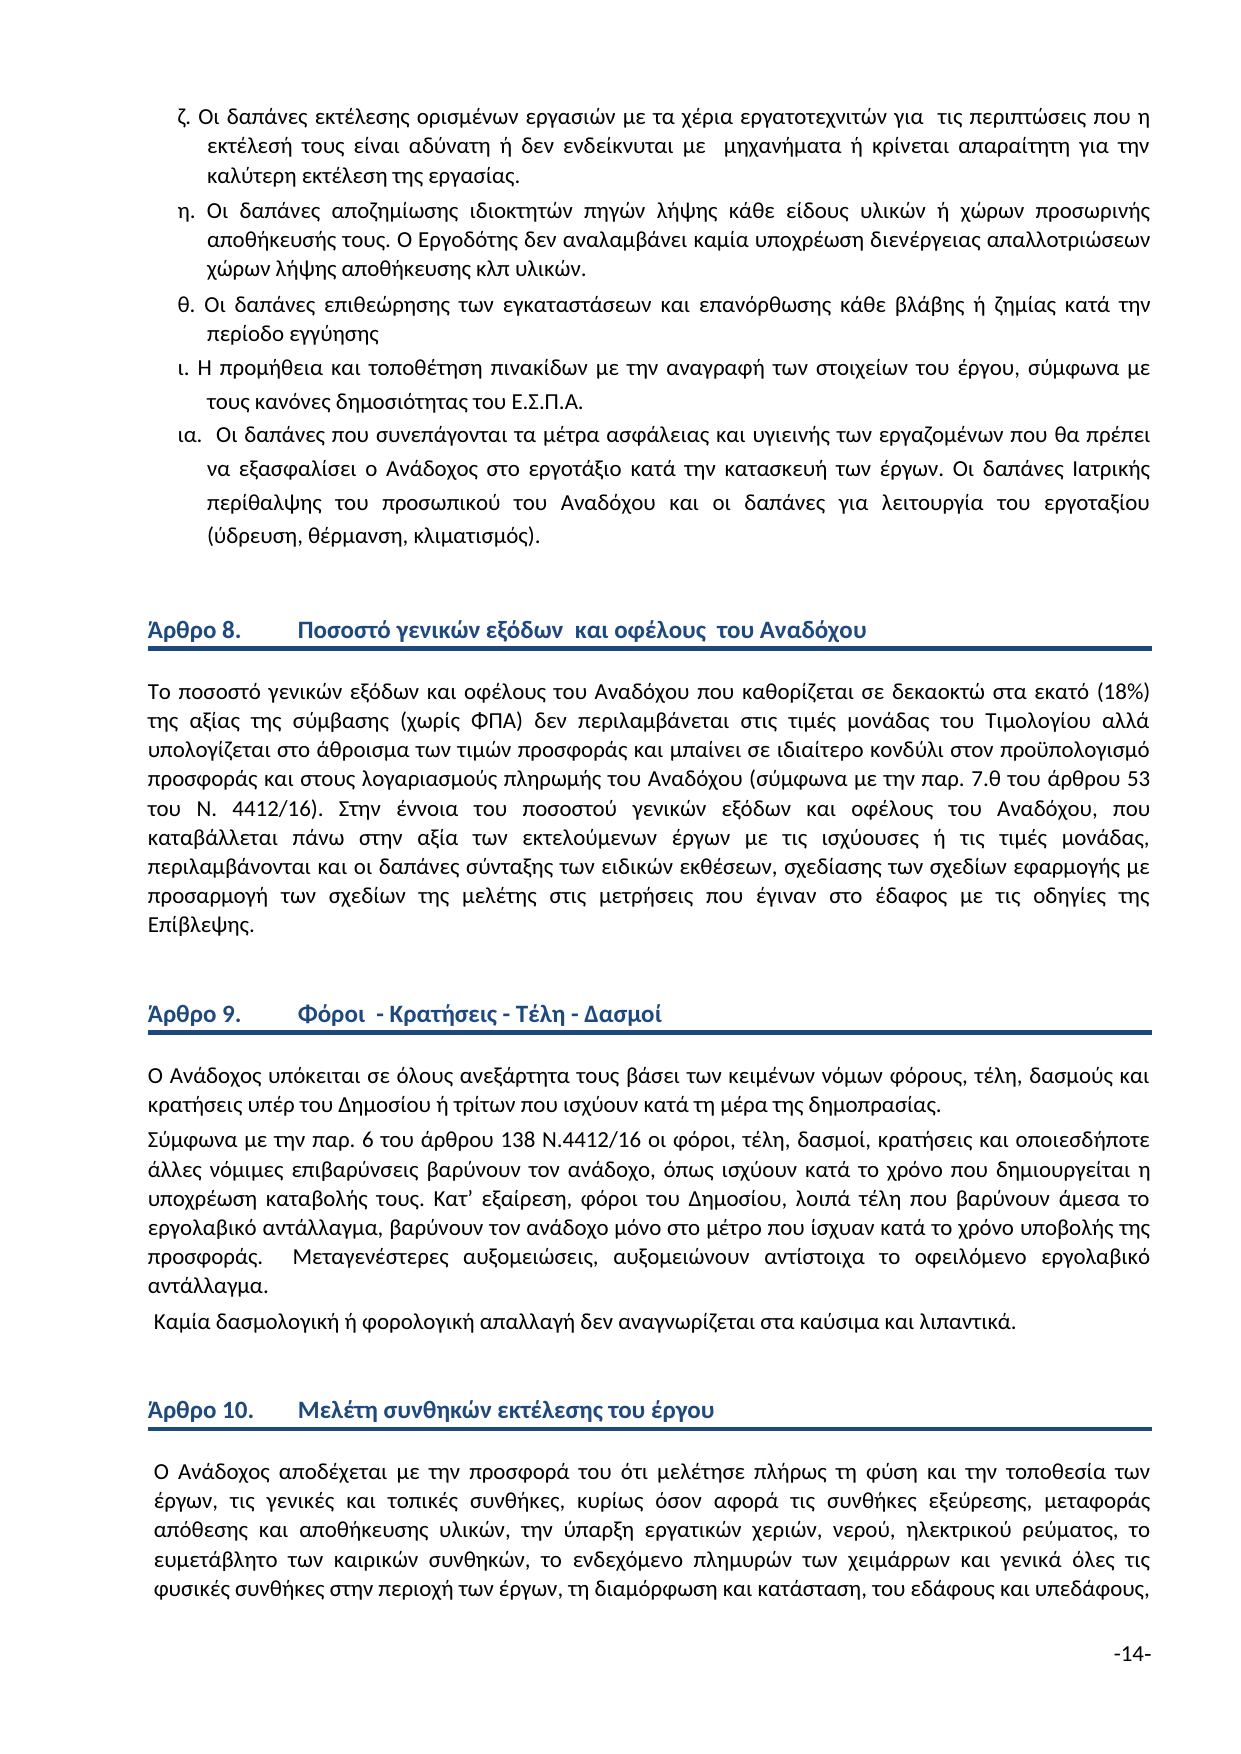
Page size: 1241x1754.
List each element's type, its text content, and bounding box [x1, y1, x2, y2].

text Το ποσοστό γενικών εξόδων και οφέλους του Αναδόχου που καθορίζεται σε δεκαοκτώ στα εκατό (18%) της αξίας της σύμβασης (χωρίς ΦΠΑ) δεν περιλαμβάνεται στις τιμές μονάδας του Τιμολογίου αλλά υπολογίζεται στο άθροισμα των τιμών προσφοράς και μπαίνει σε ιδιαίτερο κονδύλι στον προϋπολογισμό προσφοράς και στους λογαριασμούς πληρωμής του Αναδόχου (σύμφωνα με την παρ. 7.θ του άρθρου 53 του Ν. 4412/16). Στην έννοια του ποσοστού γενικών εξόδων και οφέλους του Αναδόχου, που καταβάλλεται πάνω στην αξία των εκτελούμενων έργων με τις ισχύουσες ή τις τιμές μονάδας, περιλαμβάνονται και οι δαπάνες σύνταξης των ειδικών εκθέσεων, σχεδίασης των σχεδίων εφαρμογής με προσαρμογή των σχεδίων της μελέτης στις μετρήσεις που έγιναν στο έδαφος με τις οδηγίες της Επίβλεψης. [148, 676, 1152, 938]
text ι. Η προμήθεια και τοποθέτηση πινακίδων με την αναγραφή των στοιχείων του έργου, σύμφωνα με τους κανόνες δημοσιότητας του Ε.Σ.Π.Α. [177, 353, 1152, 415]
text Καμία δασμολογική ή φορολογική απαλλαγή δεν αναγνωρίζεται στα καύσιμα και λιπαντικά. [154, 1306, 1152, 1335]
subtitle Ποσοστό γενικών εξόδων και οφέλους του Αναδόχου [148, 615, 1152, 646]
text Σύμφωνα με την παρ. 6 του άρθρου 138 Ν.4412/16 οι φόροι, τέλη, δασμοί, κρατήσεις και οποιεσδήποτε άλλες νόμιμες επιβαρύνσεις βαρύνουν τον ανάδοχο, όπως ισχύουν κατά το χρόνο που δημιουργείται η υποχρέωση καταβολής τους. Κατ’ εξαίρεση, φόροι του Δημοσίου, λοιπά τέλη που βαρύνουν άμεσα το εργολαβικό αντάλλαγμα, βαρύνουν τον ανάδοχο μόνο στο μέτρο που ίσχυαν κατά το χρόνο υποβολής της προσφοράς. Μεταγενέστερες αυξομειώσεις, αυξομειώνουν αντίστοιχα το οφειλόμενο εργολαβικό αντάλλαγμα. [148, 1124, 1152, 1299]
subtitle Μελέτη συνθηκών εκτέλεσης του έργου [148, 1395, 1152, 1427]
text Ο Ανάδοχος υπόκειται σε όλους ανεξάρτητα τους βάσει των κειμένων νόμων φόρους, τέλη, δασμούς και κρατήσεις υπέρ του Δημοσίου ή τρίτων που ισχύουν κατά τη μέρα της δημοπρασίας. [148, 1060, 1152, 1118]
text θ. Οι δαπάνες επιθεώρησης των εγκαταστάσεων και επανόρθωσης κάθε βλάβης ή ζημίας κατά την περίοδο εγγύησης [177, 289, 1152, 347]
text η. Οι δαπάνες αποζημίωσης ιδιοκτητών πηγών λήψης κάθε είδους υλικών ή χώρων προσωρινής αποθήκευσής τους. Ο Εργοδότης δεν αναλαμβάνει καμία υποχρέωση διενέργειας απαλλοτριώσεων χώρων λήψης αποθήκευσης κλπ υλικών. [177, 195, 1152, 283]
text ια. Οι δαπάνες που συνεπάγονται τα μέτρα ασφάλειας και υγιεινής των εργαζομένων που θα πρέπει να εξασφαλίσει ο Ανάδοχος στο εργοτάξιο κατά την κατασκευή των έργων. Οι δαπάνες Ιατρικής περίθαλψης του προσωπικού του Αναδόχου και οι δαπάνες για λειτουργία του εργοταξίου (ύδρευση, θέρμανση, κλιματισμός). [177, 421, 1152, 549]
subtitle Φόροι - Κρατήσεις - Τέλη - Δασμοί [148, 999, 1152, 1030]
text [154, 1456, 1152, 1602]
text ζ. Οι δαπάνες εκτέλεσης ορισμένων εργασιών με τα χέρια εργατοτεχνιτών για τις περιπτώσεις που η εκτέλεσή τους είναι αδύνατη ή δεν ενδείκνυται με μηχανήματα ή κρίνεται απαραίτητη για την καλύτερη εκτέλεση της εργασίας. [177, 101, 1152, 189]
